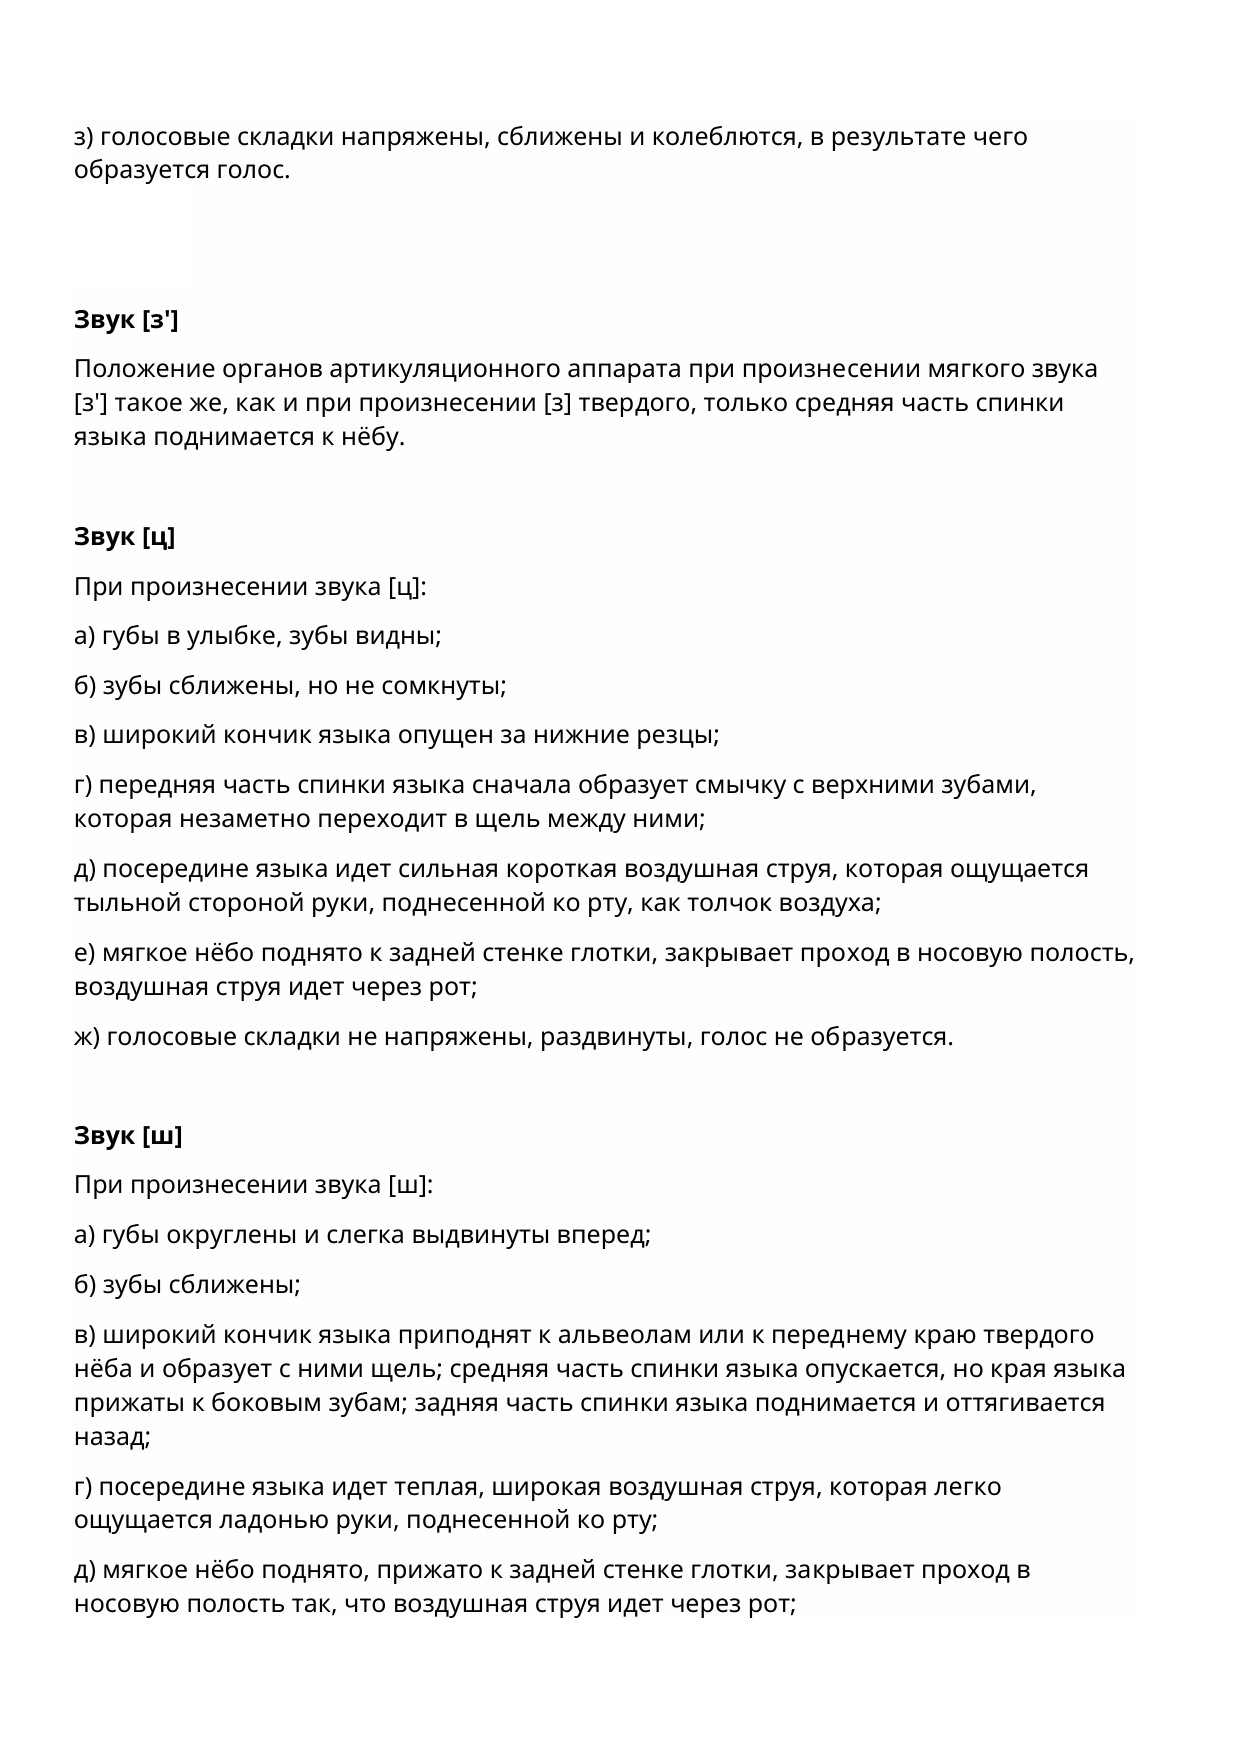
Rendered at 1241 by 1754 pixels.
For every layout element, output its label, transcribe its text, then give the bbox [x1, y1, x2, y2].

text а) губы округлены и слегка выдвинуты вперед; [74, 1217, 1136, 1251]
text При произнесении звука [ц]: [74, 568, 1136, 602]
text Положение органов артикуляционного аппарата при произнесении мягкого звука [з'] такое же, как и при произнесении [з] твердого, только средняя часть спинки языка поднимается к нёбу. [74, 351, 1136, 453]
text в) широкий кончик языка опущен за нижние резцы; [74, 717, 1136, 751]
text б) зубы сближены, но не сомкнуты; [74, 667, 1136, 702]
text а) губы в улыбке, зубы видны; [74, 618, 1136, 652]
text г) посередине языка идет теплая, широкая воздушная струя, которая легко ощущается ладонью руки, поднесенной ко рту; [74, 1468, 1136, 1536]
text ж) голосовые складки не напряжены, раздвинуты, голос не образуется. [74, 1018, 1136, 1052]
text б) зубы сближены; [74, 1267, 1136, 1301]
text Звук [з'] [74, 301, 1136, 335]
text Звук [ц] [74, 518, 1136, 552]
text Звук [ш] [74, 1117, 1136, 1152]
text з) голосовые складки напряжены, сближены и колеблются, в результате чего образуется голос. [74, 118, 1136, 186]
text е) мягкое нёбо поднято к задней стенке глотки, закрывает проход в носовую полость, воздушная струя идет через рот; [74, 934, 1136, 1002]
text д) мягкое нёбо поднято, прижато к задней стенке глотки, закрывает проход в носовую полость так, что воздушная струя идет через рот; [74, 1552, 1136, 1620]
text При произнесении звука [ш]: [74, 1167, 1136, 1201]
text в) широкий кончик языка приподнят к альвеолам или к переднему краю твердого нёба и образует с ними щель; средняя часть спинки языка опускается, но края языка прижаты к боковым зубам; задняя часть спинки языка поднимается и оттягивается назад; [74, 1316, 1136, 1452]
text д) посередине языка идет сильная короткая воздушная струя, которая ощущается тыльной стороной руки, поднесенной ко рту, как толчок воздуха; [74, 851, 1136, 919]
text г) передняя часть спинки языка сначала образует смычку с верхними зубами, которая незаметно переходит в щель между ними; [74, 767, 1136, 835]
